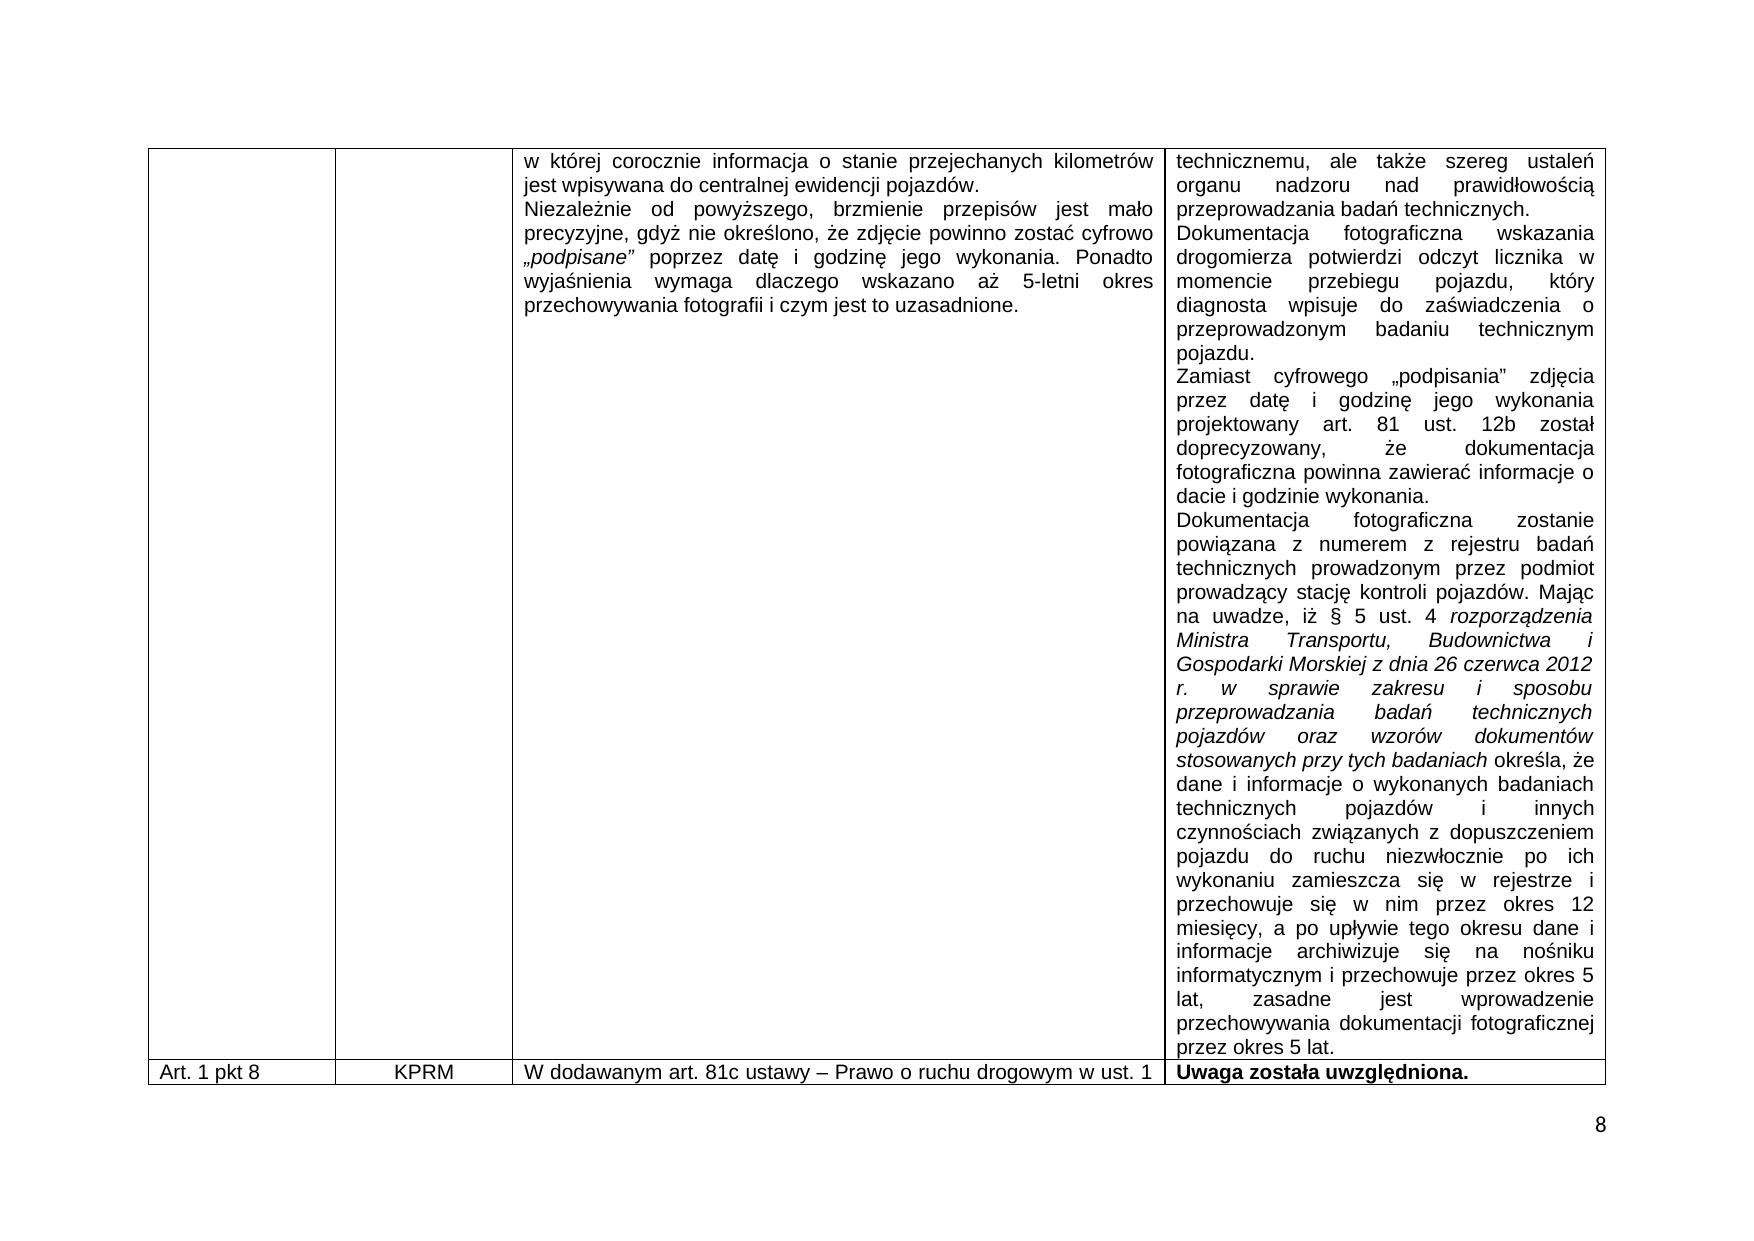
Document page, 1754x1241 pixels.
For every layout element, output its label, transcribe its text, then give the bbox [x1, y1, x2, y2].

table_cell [149, 1060, 335, 1084]
table_cell KPRM [336, 1060, 512, 1084]
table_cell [513, 149, 1164, 1059]
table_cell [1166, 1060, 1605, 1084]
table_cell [1166, 149, 1605, 1059]
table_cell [336, 149, 512, 1059]
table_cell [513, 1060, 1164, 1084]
